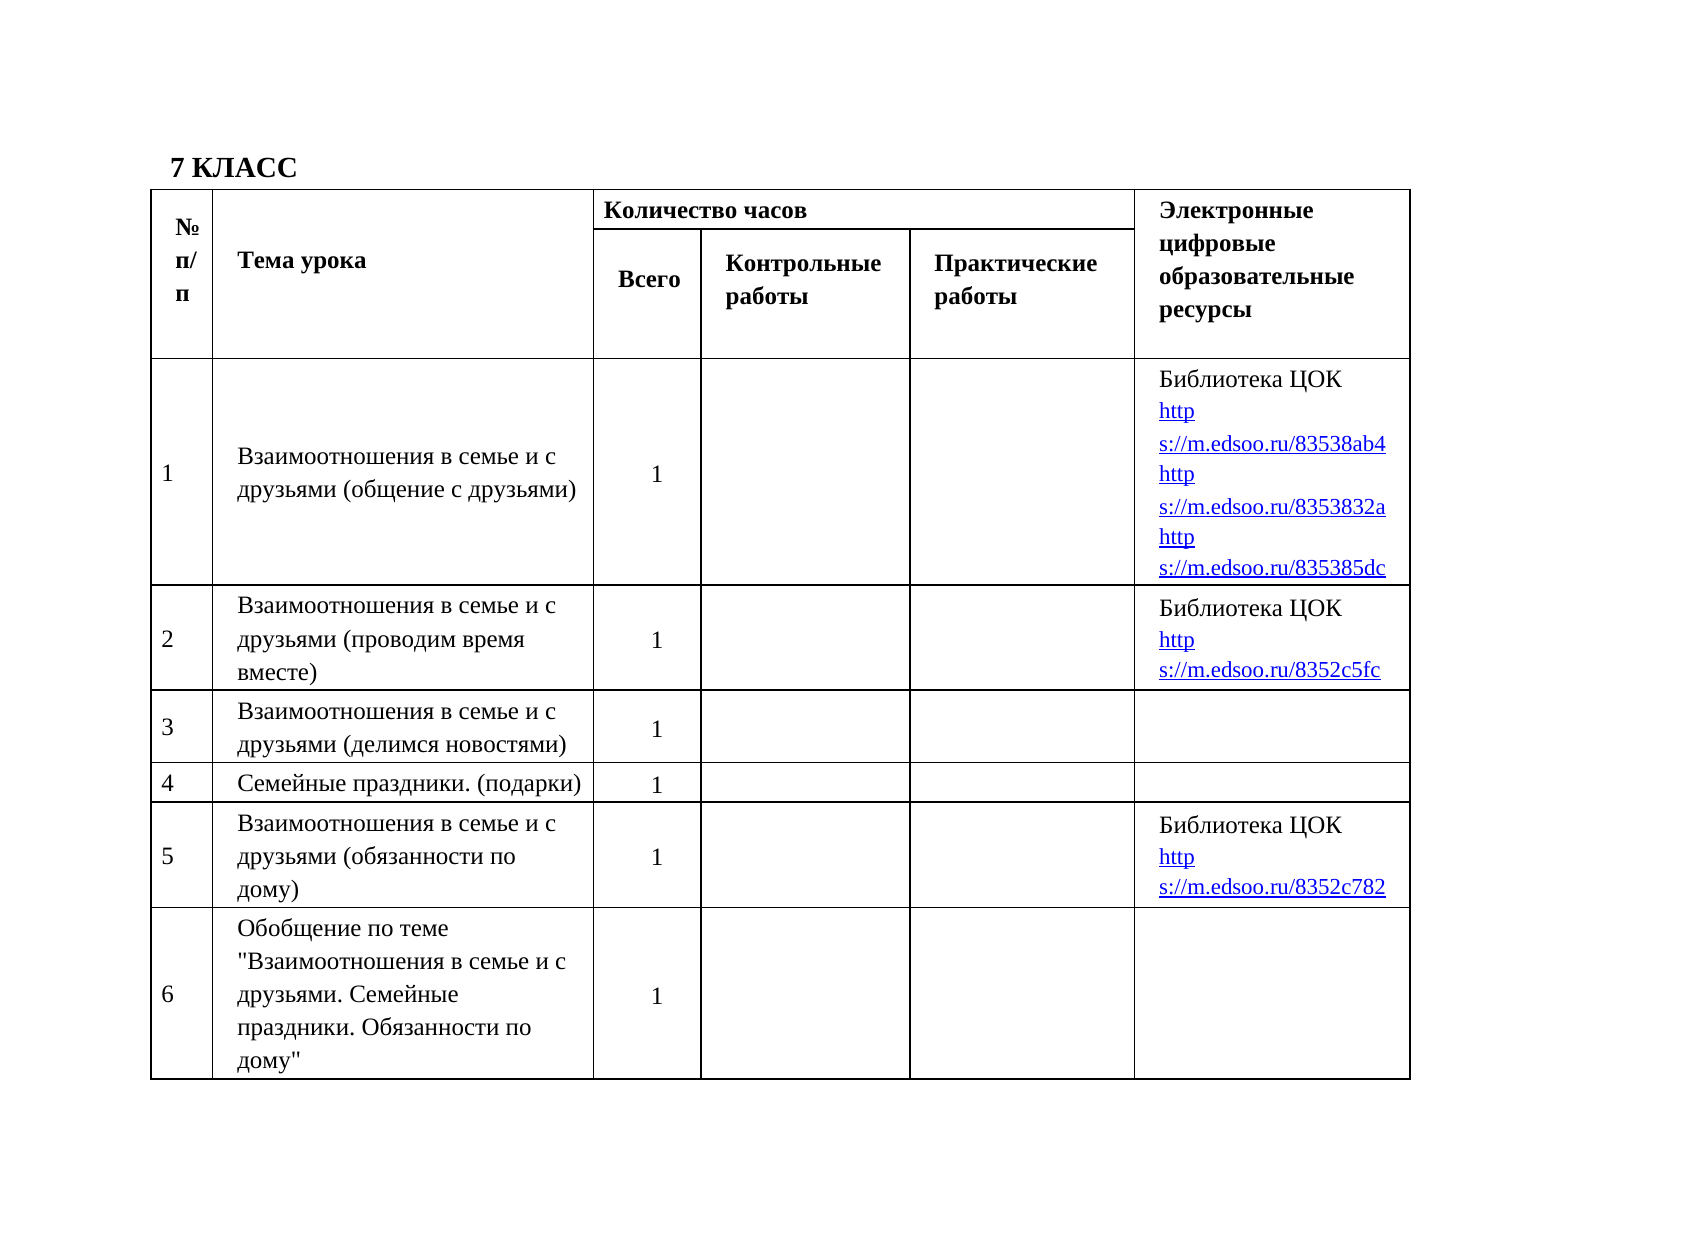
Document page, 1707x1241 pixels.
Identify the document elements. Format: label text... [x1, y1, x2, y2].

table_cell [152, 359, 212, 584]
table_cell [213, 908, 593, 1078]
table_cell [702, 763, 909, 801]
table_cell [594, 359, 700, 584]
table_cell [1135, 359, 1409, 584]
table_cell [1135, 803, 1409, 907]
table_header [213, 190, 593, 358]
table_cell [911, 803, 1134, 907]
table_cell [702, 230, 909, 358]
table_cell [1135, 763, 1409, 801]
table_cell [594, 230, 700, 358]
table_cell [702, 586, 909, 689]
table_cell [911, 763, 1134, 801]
text 7 КЛАСС [162, 150, 1557, 183]
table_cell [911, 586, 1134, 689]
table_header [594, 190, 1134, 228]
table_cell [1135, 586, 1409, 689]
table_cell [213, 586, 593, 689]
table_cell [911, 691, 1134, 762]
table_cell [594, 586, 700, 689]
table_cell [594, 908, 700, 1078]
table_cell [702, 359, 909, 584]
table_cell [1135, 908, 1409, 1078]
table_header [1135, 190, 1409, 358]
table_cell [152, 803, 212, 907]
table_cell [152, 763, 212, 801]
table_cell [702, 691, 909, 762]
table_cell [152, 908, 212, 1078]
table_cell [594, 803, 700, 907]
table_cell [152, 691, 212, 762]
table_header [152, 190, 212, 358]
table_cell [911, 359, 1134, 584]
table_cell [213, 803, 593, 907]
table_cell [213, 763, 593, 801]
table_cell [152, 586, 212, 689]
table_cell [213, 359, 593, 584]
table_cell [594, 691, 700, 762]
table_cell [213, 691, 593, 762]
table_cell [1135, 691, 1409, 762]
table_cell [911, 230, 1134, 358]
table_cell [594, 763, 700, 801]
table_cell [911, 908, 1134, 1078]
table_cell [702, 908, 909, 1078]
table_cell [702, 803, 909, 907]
